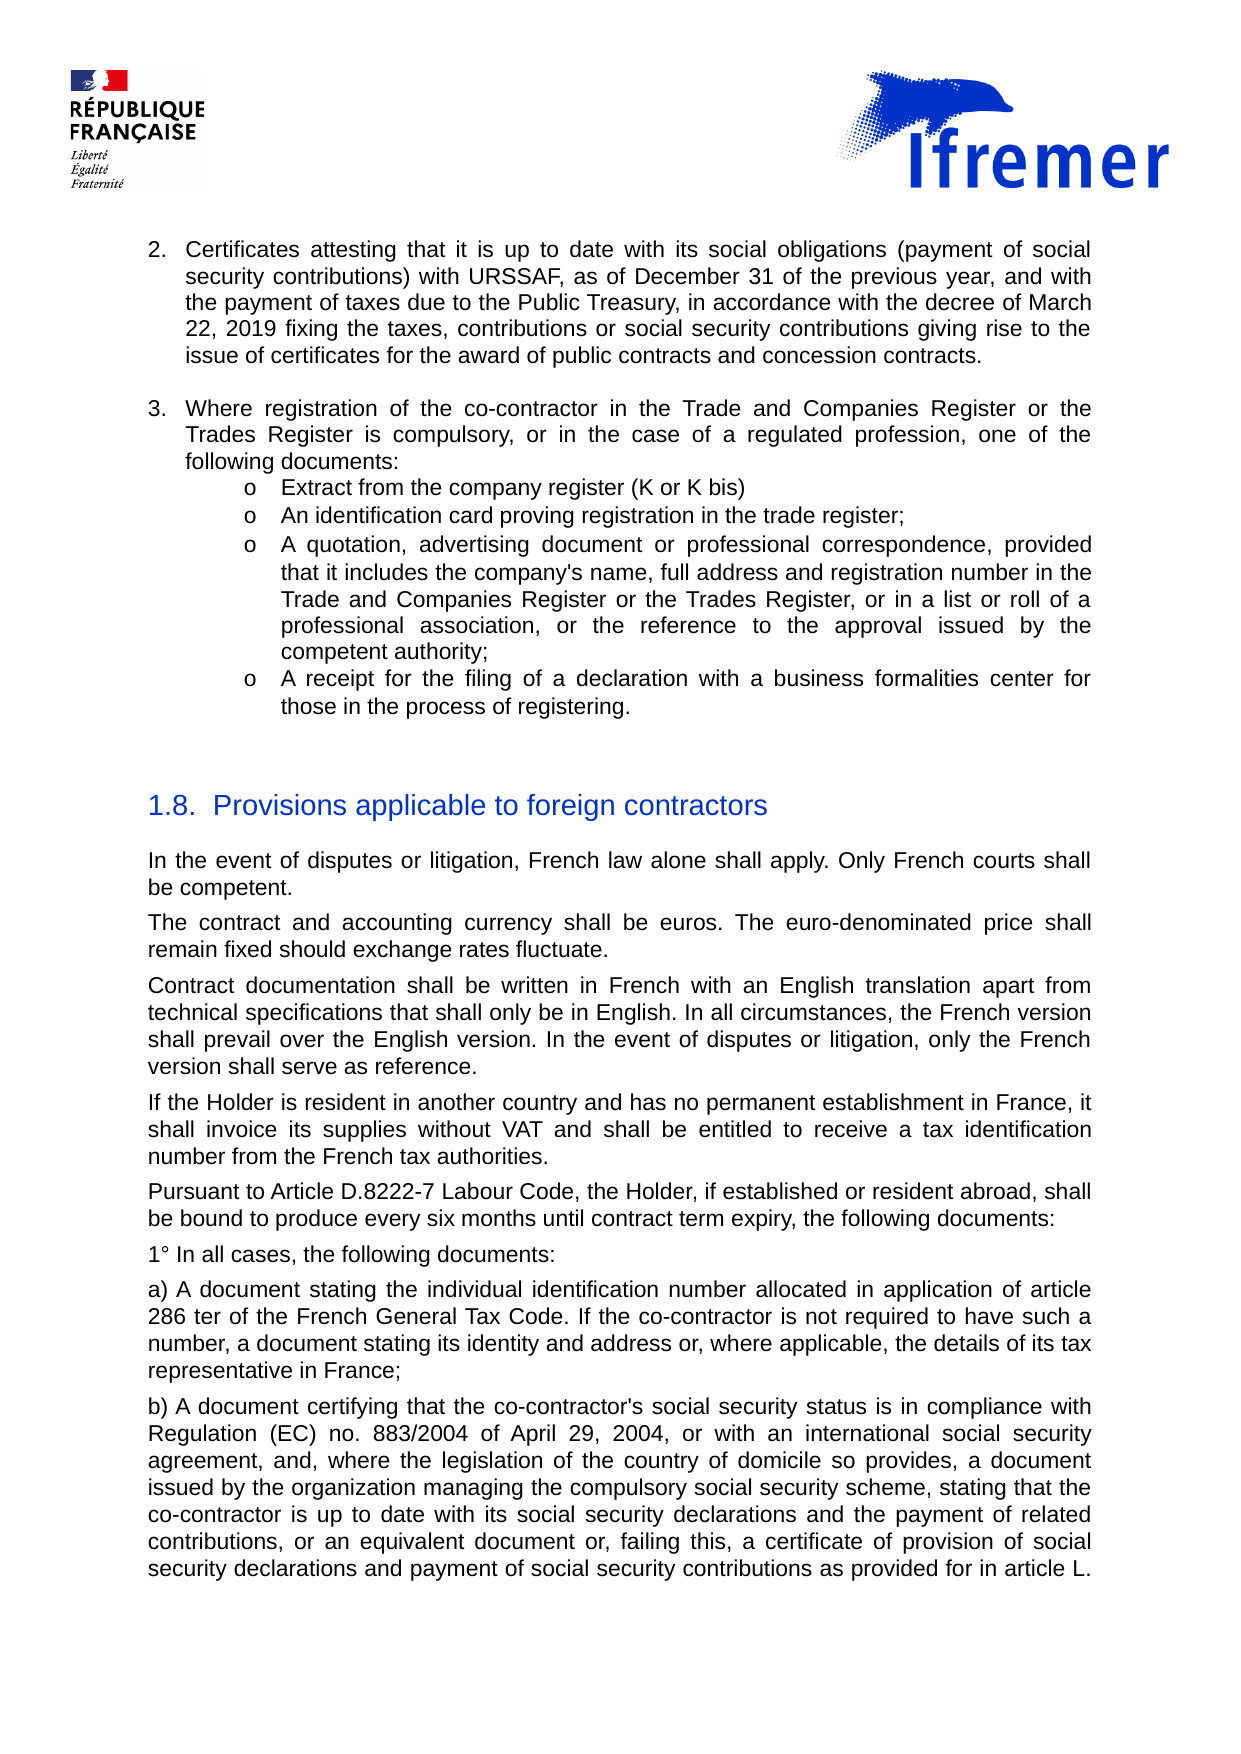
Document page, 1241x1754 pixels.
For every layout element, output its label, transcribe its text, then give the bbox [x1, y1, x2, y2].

picture [836, 70, 1169, 188]
picture [70, 70, 205, 188]
text In the event of disputes or litigation, French law alone shall apply. Only French courts shall be competent. [148, 847, 1092, 901]
text 1° In all cases, the following documents: [148, 1240, 1092, 1267]
text Contract documentation shall be written in French with an English translation apart from technical specifications that shall only be in English. In all circumstances, the French version shall prevail over the English version. In the event of disputes or litigation, only the French version shall serve as reference. [148, 972, 1092, 1080]
list Certificates attesting that it is up to date with its social obligations (payment of social security contributions) with URSSAF, as of December 31 of the previous year, and with the payment of taxes due to the Public Treasury, in accordance with the decree of March 22, 2019 fixing the taxes, contributions or social security contributions giving rise to the issue of certificates for the award of public contracts and concession contracts. [148, 236, 1092, 368]
list Extract from the company register (K or K bis) [243, 474, 1092, 502]
list A receipt for the filing of a declaration with a business formalities center for those in the process of registering. [243, 664, 1092, 719]
text a) A document stating the individual identification number allocated in application of article 286 ter of the French General Tax Code. If the co-contractor is not required to have such a number, a document stating its identity and address or, where applicable, the details of its tax representative in France; [148, 1276, 1092, 1384]
subtitle Provisions applicable to foreign contractors [148, 788, 1092, 822]
list A quotation, advertising document or professional correspondence, provided that it includes the company's name, full address and registration number in the Trade and Companies Register or the Trades Register, or in a list or roll of a professional association, or the reference to the approval issued by the competent authority; [243, 531, 1092, 664]
text If the Holder is resident in another country and has no permanent establishment in France, it shall invoice its supplies without VAT and shall be entitled to receive a tax identification number from the French tax authorities. [148, 1088, 1092, 1169]
list Where registration of the co-contractor in the Trade and Companies Register or the Trades Register is compulsory, or in the case of a regulated profession, one of the following documents: [148, 395, 1092, 474]
text The contract and accounting currency shall be euros. The euro-denominated price shall remain fixed should exchange rates fluctuate. [148, 909, 1092, 963]
list An identification card proving registration in the trade register; [243, 502, 1092, 531]
text Pursuant to Article D.8222-7 Labour Code, the Holder, if established or resident abroad, shall be bound to produce every six months until contract term expiry, the following documents: [148, 1178, 1092, 1232]
